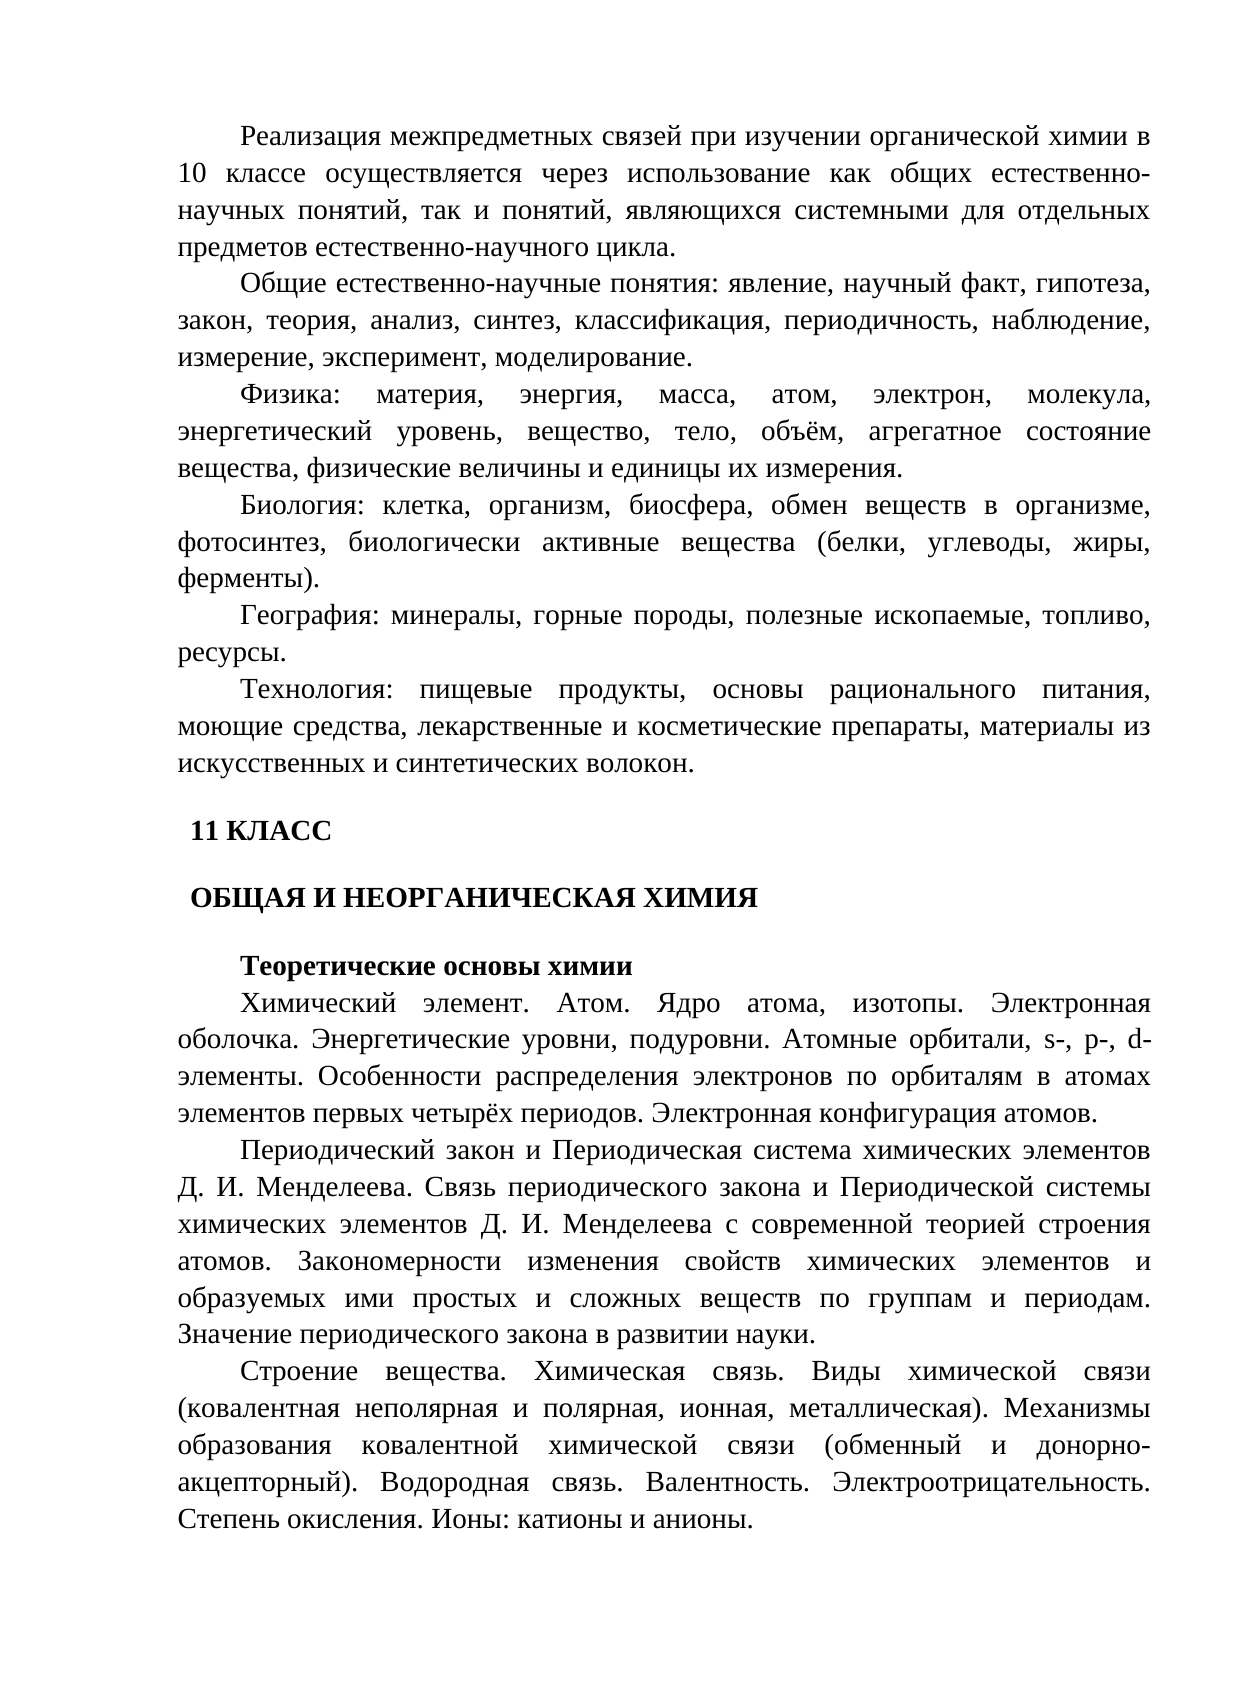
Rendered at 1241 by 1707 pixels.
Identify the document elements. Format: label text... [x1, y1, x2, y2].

text Общие естественно-научные понятия: явление, научный факт, гипотеза, закон, теория, анализ, синтез, классификация, периодичность, наблюдение, измерение, эксперимент, моделирование. [177, 266, 1152, 373]
text Биология: клетка, организм, биосфера, обмен веществ в организме, фотосинтез, биологически активные вещества (белки, углеводы, жиры, ферменты). [177, 487, 1152, 594]
text Теоретические основы химии [177, 948, 1152, 981]
text Строение вещества. Химическая связь. Виды химической связи (ковалентная неполярная и полярная, ионная, металлическая). Механизмы образования ковалентной химической связи (обменный и донорно-акцепторный). Водородная связь. Валентность. Электроотрицательность. Степень окисления. Ионы: катионы и анионы. [177, 1353, 1152, 1534]
text Физика: материя, энергия, масса, атом, электрон, молекула, энергетический уровень, вещество, тело, объём, агрегатное состояние вещества, физические величины и единицы их измерения. [177, 376, 1152, 483]
text География: минералы, горные породы, полезные ископаемые, топливо, ресурсы. [177, 597, 1152, 668]
text 11 КЛАСС [190, 813, 1152, 846]
text Реализация межпредметных связей при изучении органической химии в 10 классе осуществляется через использование как общих естественно-научных понятий, так и понятий, являющихся системными для отдельных предметов естественно-научного цикла. [177, 118, 1152, 262]
text ОБЩАЯ И НЕОРГАНИЧЕСКАЯ ХИМИЯ [190, 880, 1152, 914]
text Периодический закон и Периодическая система химических элементов Д. И. Менделеева. Связь периодического закона и Периодической системы химических элементов Д. И. Менделеева с современной теорией строения атомов. Закономерности изменения свойств химических элементов и образуемых ими простых и сложных веществ по группам и периодам. Значение периодического закона в развитии науки. [177, 1132, 1152, 1350]
text Технология: пищевые продукты, основы рационального питания, моющие средства, лекарственные и косметические препараты, материалы из искусственных и синтетических волокон. [177, 671, 1152, 778]
text Химический элемент. Атом. Ядро атома, изотопы. Электронная оболочка. Энергетические уровни, подуровни. Атомные орбитали, s-, p-, d- элементы. Особенности распределения электронов по орбиталям в атомах элементов первых четырёх периодов. Электронная конфигурация атомов. [177, 985, 1152, 1129]
